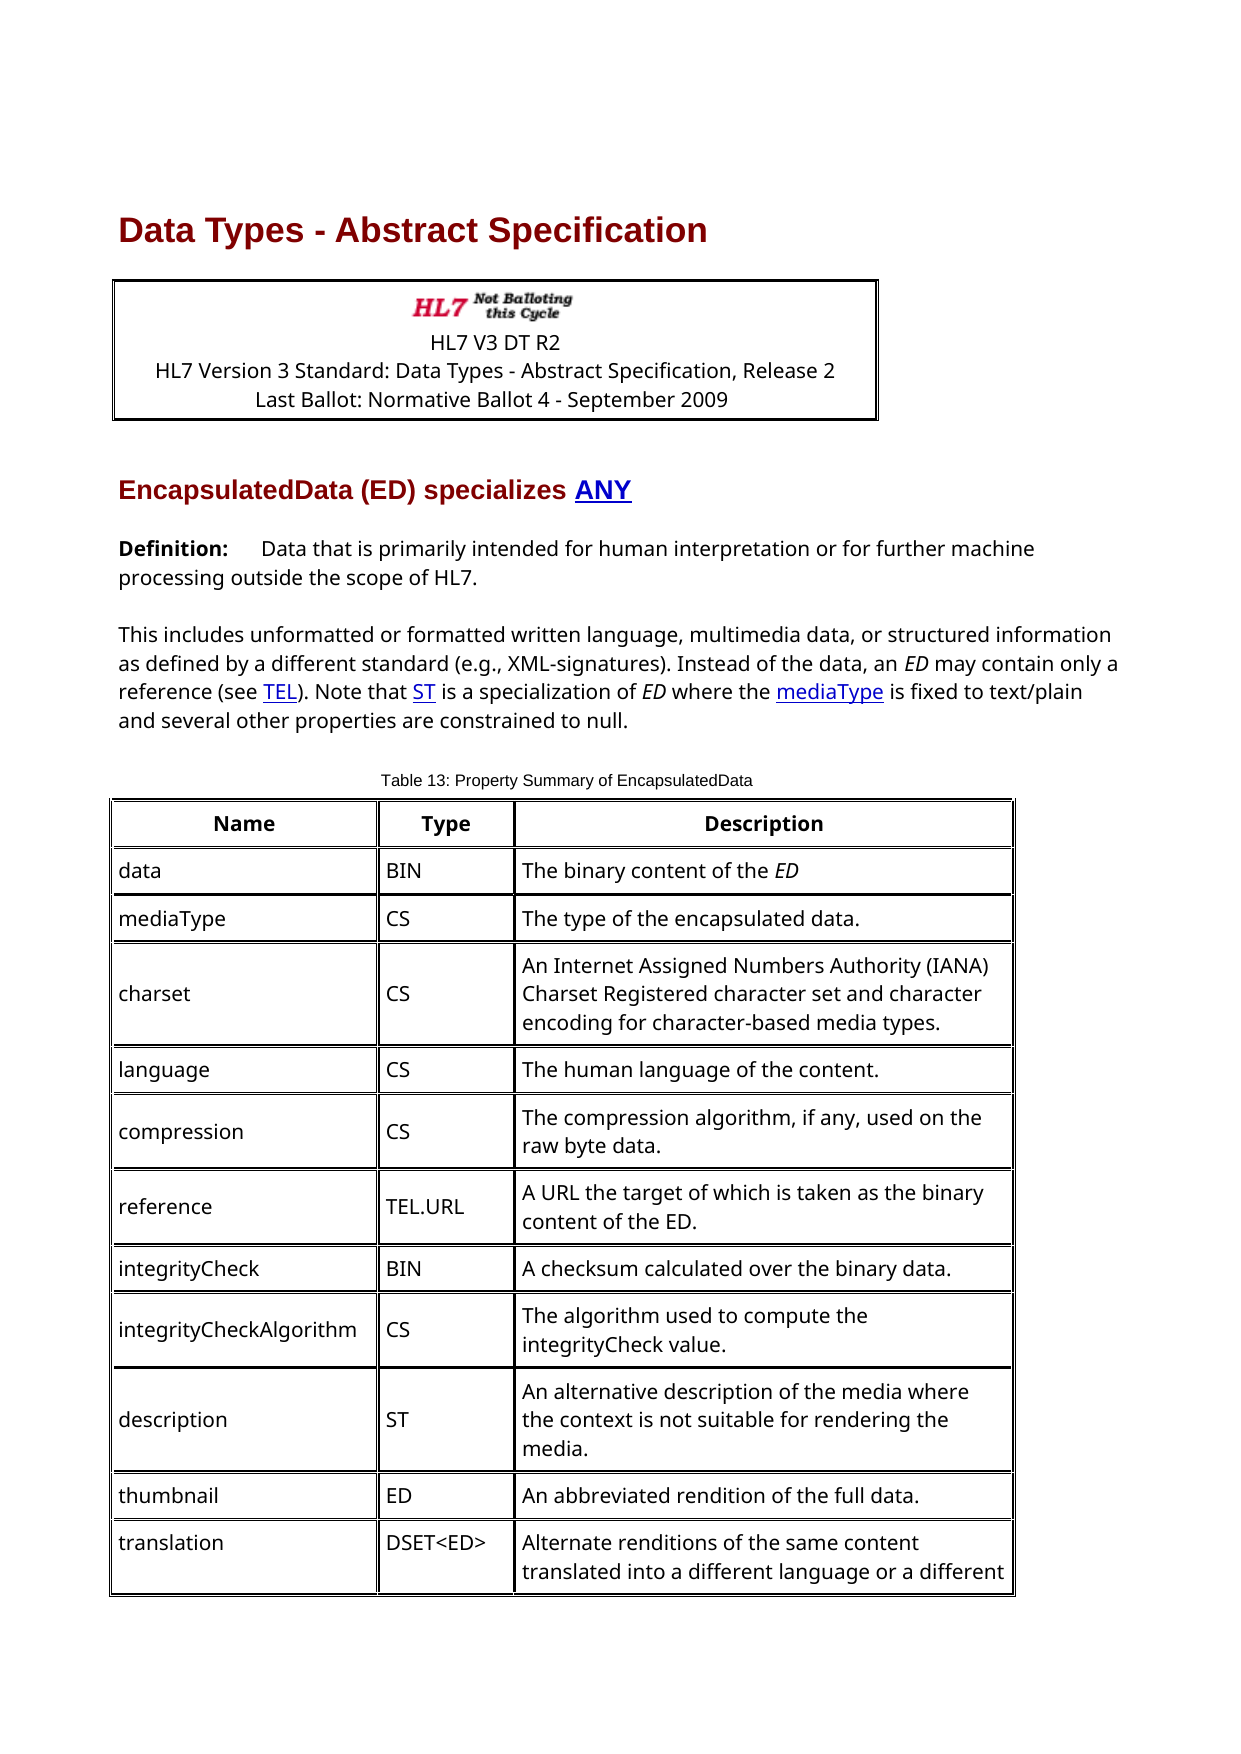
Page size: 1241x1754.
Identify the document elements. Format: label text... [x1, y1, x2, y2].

table_cell CS [380, 1095, 513, 1167]
table_cell translation [112, 1518, 378, 1593]
picture [409, 286, 581, 328]
table_cell DSET<ED> [378, 1521, 514, 1593]
table_header HL7 V3 DT R2 HL7 Version 3 Standard: Data Types - Abstract Specification, Release 2 Last Ballot: Normative Ballot 4 - September 2009 [115, 282, 875, 418]
table_cell description [112, 1366, 376, 1470]
table_cell CS [380, 1294, 513, 1366]
table_cell Name [110, 798, 376, 846]
text Data Types - Abstract Specification [118, 209, 1122, 250]
table_cell The binary content of the ED [514, 846, 1014, 893]
table_cell mediaType [110, 893, 376, 940]
table_cell integrityCheck [112, 1243, 376, 1290]
picture [728, 400, 736, 407]
table_cell Description [516, 798, 1014, 846]
text EncapsulatedData (ED) specializes ANY [118, 474, 1122, 505]
table_cell The human language of the content. [516, 1044, 1013, 1092]
table_cell A URL the target of which is taken as the binary content of the ED. [516, 1167, 1013, 1243]
table_cell thumbnail [112, 1470, 376, 1517]
table_cell integrityCheckAlgorithm [112, 1290, 376, 1366]
table_cell The compression algorithm, if any, used on the raw byte data. [514, 1092, 1014, 1167]
table_cell Type [380, 802, 513, 846]
table_cell CS [380, 896, 513, 940]
table_cell compression [110, 1092, 378, 1167]
table_cell ED [380, 1474, 513, 1517]
table_cell BIN [380, 849, 513, 893]
table_cell language [112, 1044, 376, 1092]
table_cell CS [380, 944, 513, 1044]
table_cell The algorithm used to compute the integrityCheck value. [516, 1290, 1013, 1366]
table_cell BIN [380, 1247, 513, 1290]
table_cell charset [112, 940, 376, 1044]
table_cell A checksum calculated over the binary data. [516, 1243, 1013, 1290]
table_cell The type of the encapsulated data. [516, 893, 1014, 940]
text This includes unformatted or formatted written language, multimedia data, or structured information as defined by a different standard (e.g., XML-signatures). Instead of the data, an ED may contain only a reference (see TEL). Note that ST is a specialization of ED where the mediaType is fixed to text/plain and several other properties are constrained to null. [118, 621, 1122, 734]
table_cell TEL.URL [380, 1171, 513, 1243]
table_header Table 13: Property Summary of EncapsulatedData [110, 764, 1014, 798]
table_cell data [110, 846, 378, 893]
table_cell An alternative description of the media where the context is not suitable for rendering the media. [516, 1366, 1012, 1470]
table_cell ST [380, 1369, 513, 1470]
table_cell CS [380, 1048, 513, 1092]
table_cell An abbreviated rendition of the full data. [516, 1470, 1013, 1517]
table_cell An Internet Assigned Numbers Authority (IANA) Charset Registered character set and character encoding for character-based media types. [516, 940, 1013, 1044]
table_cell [514, 1518, 1013, 1593]
text Definition: Data that is primarily intended for human interpretation or for further machine processing outside the scope of HL7. [118, 534, 1122, 591]
table_cell reference [112, 1167, 376, 1243]
